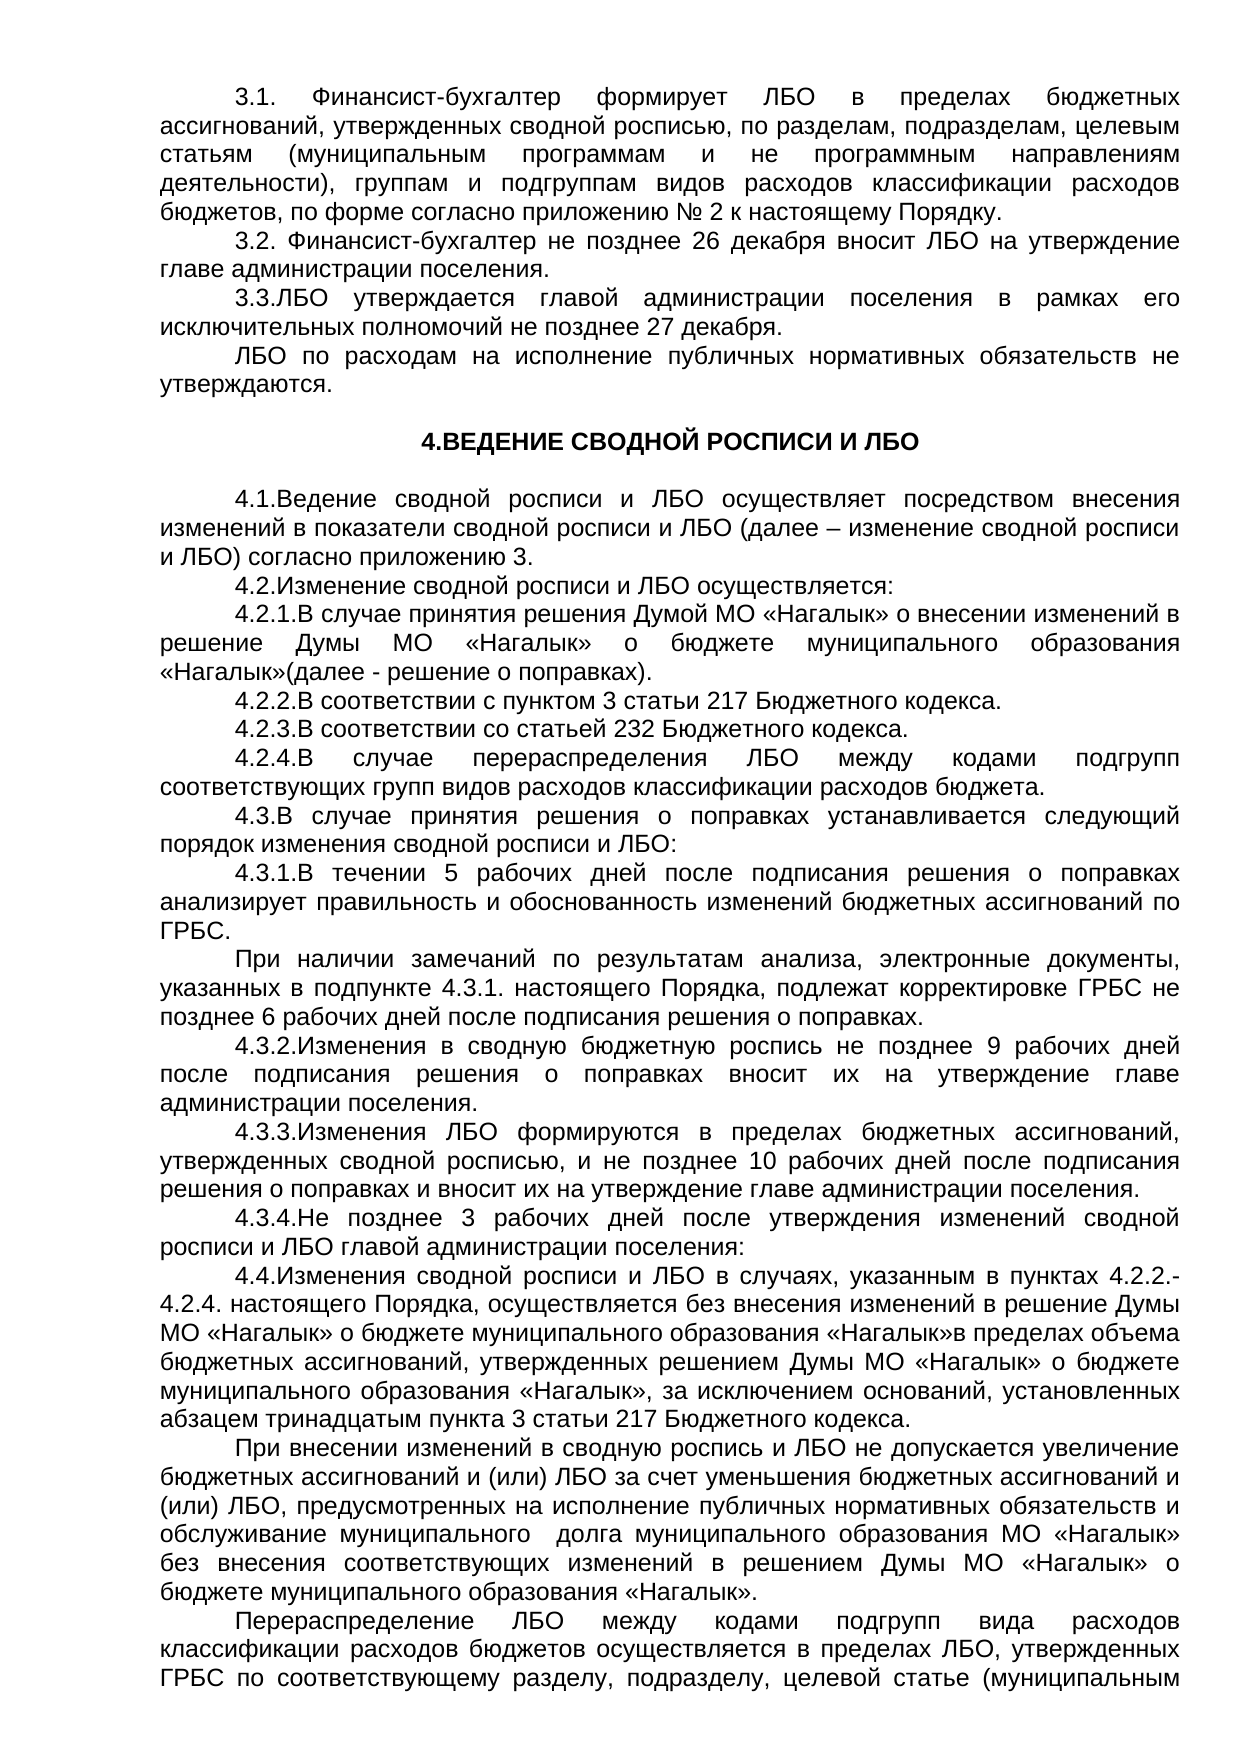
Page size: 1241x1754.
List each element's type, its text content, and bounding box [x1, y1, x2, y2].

text При внесении изменений в сводную роспись и ЛБО не допускается увеличение бюджетных ассигнований и (или) ЛБО за счет уменьшения бюджетных ассигнований и (или) ЛБО, предусмотренных на исполнение публичных нормативных обязательств и обслуживание муниципального долга муниципального образования МО «Нагалык» без внесения соответствующих изменений в решением Думы МО «Нагалык» о бюджете муниципального образования «Нагалык». [159, 1433, 1181, 1606]
text 4.3.1.В течении 5 рабочих дней после подписания решения о поправках анализирует правильность и обоснованность изменений бюджетных ассигнований по ГРБС. [159, 858, 1181, 944]
text 3.2. Финансист-бухгалтер не позднее 26 декабря вносит ЛБО на утверждение главе администрации поселения. [159, 226, 1181, 283]
text 4.3.В случае принятия решения о поправках устанавливается следующий порядок изменения сводной росписи и ЛБО: [159, 801, 1181, 858]
text 4.3.2.Изменения в сводную бюджетную роспись не позднее 9 рабочих дней после подписания решения о поправках вносит их на утверждение главе администрации поселения. [159, 1031, 1181, 1117]
text При наличии замечаний по результатам анализа, электронные документы, указанных в подпункте 4.3.1. настоящего Порядка, подлежат корректировке ГРБС не позднее 6 рабочих дней после подписания решения о поправках. [159, 944, 1181, 1031]
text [159, 1606, 1181, 1692]
text 4.2.1.В случае принятия решения Думой МО «Нагалык» о внесении изменений в решение Думы МО «Нагалык» о бюджете муниципального образования «Нагалык»(далее - решение о поправках). [159, 599, 1181, 686]
text 3.1. Финансист-бухгалтер формирует ЛБО в пределах бюджетных ассигнований, утвержденных сводной росписью, по разделам, подразделам, целевым статьям (муниципальным программам и не программным направлениям деятельности), группам и подгруппам видов расходов классификации расходов бюджетов, по форме согласно приложению № 2 к настоящему Порядку. [159, 82, 1181, 226]
text 4.2.4.В случае перераспределения ЛБО между кодами подгрупп соответствующих групп видов расходов классификации расходов бюджета. [159, 743, 1181, 801]
text 4.3.3.Изменения ЛБО формируются в пределах бюджетных ассигнований, утвержденных сводной росписью, и не позднее 10 рабочих дней после подписания решения о поправках и вносит их на утверждение главе администрации поселения. [159, 1117, 1181, 1203]
text 4.2.3.В соответствии со статьей 232 Бюджетного кодекса. [159, 714, 1181, 743]
text 4.2.Изменение сводной росписи и ЛБО осуществляется: [159, 571, 1181, 599]
text 4.3.4.Не позднее 3 рабочих дней после утверждения изменений сводной росписи и ЛБО главой администрации поселения: [159, 1203, 1181, 1261]
text 4.2.2.В соответствии с пунктом 3 статьи 217 Бюджетного кодекса. [159, 686, 1181, 714]
text 4.ВЕДЕНИЕ СВОДНОЙ РОСПИСИ И ЛБО [159, 427, 1181, 456]
text 3.3.ЛБО утверждается главой администрации поселения в рамках его исключительных полномочий не позднее 27 декабря. [159, 283, 1181, 341]
text 4.4.Изменения сводной росписи и ЛБО в случаях, указанным в пунктах 4.2.2.-4.2.4. настоящего Порядка, осуществляется без внесения изменений в решение Думы МО «Нагалык» о бюджете муниципального образования «Нагалык»в пределах объема бюджетных ассигнований, утвержденных решением Думы МО «Нагалык» о бюджете муниципального образования «Нагалык», за исключением оснований, установленных абзацем тринадцатым пункта 3 статьи 217 Бюджетного кодекса. [159, 1261, 1181, 1433]
text ЛБО по расходам на исполнение публичных нормативных обязательств не утверждаются. [159, 341, 1181, 398]
text 4.1.Ведение сводной росписи и ЛБО осуществляет посредством внесения изменений в показатели сводной росписи и ЛБО (далее – изменение сводной росписи и ЛБО) согласно приложению 3. [159, 484, 1181, 571]
